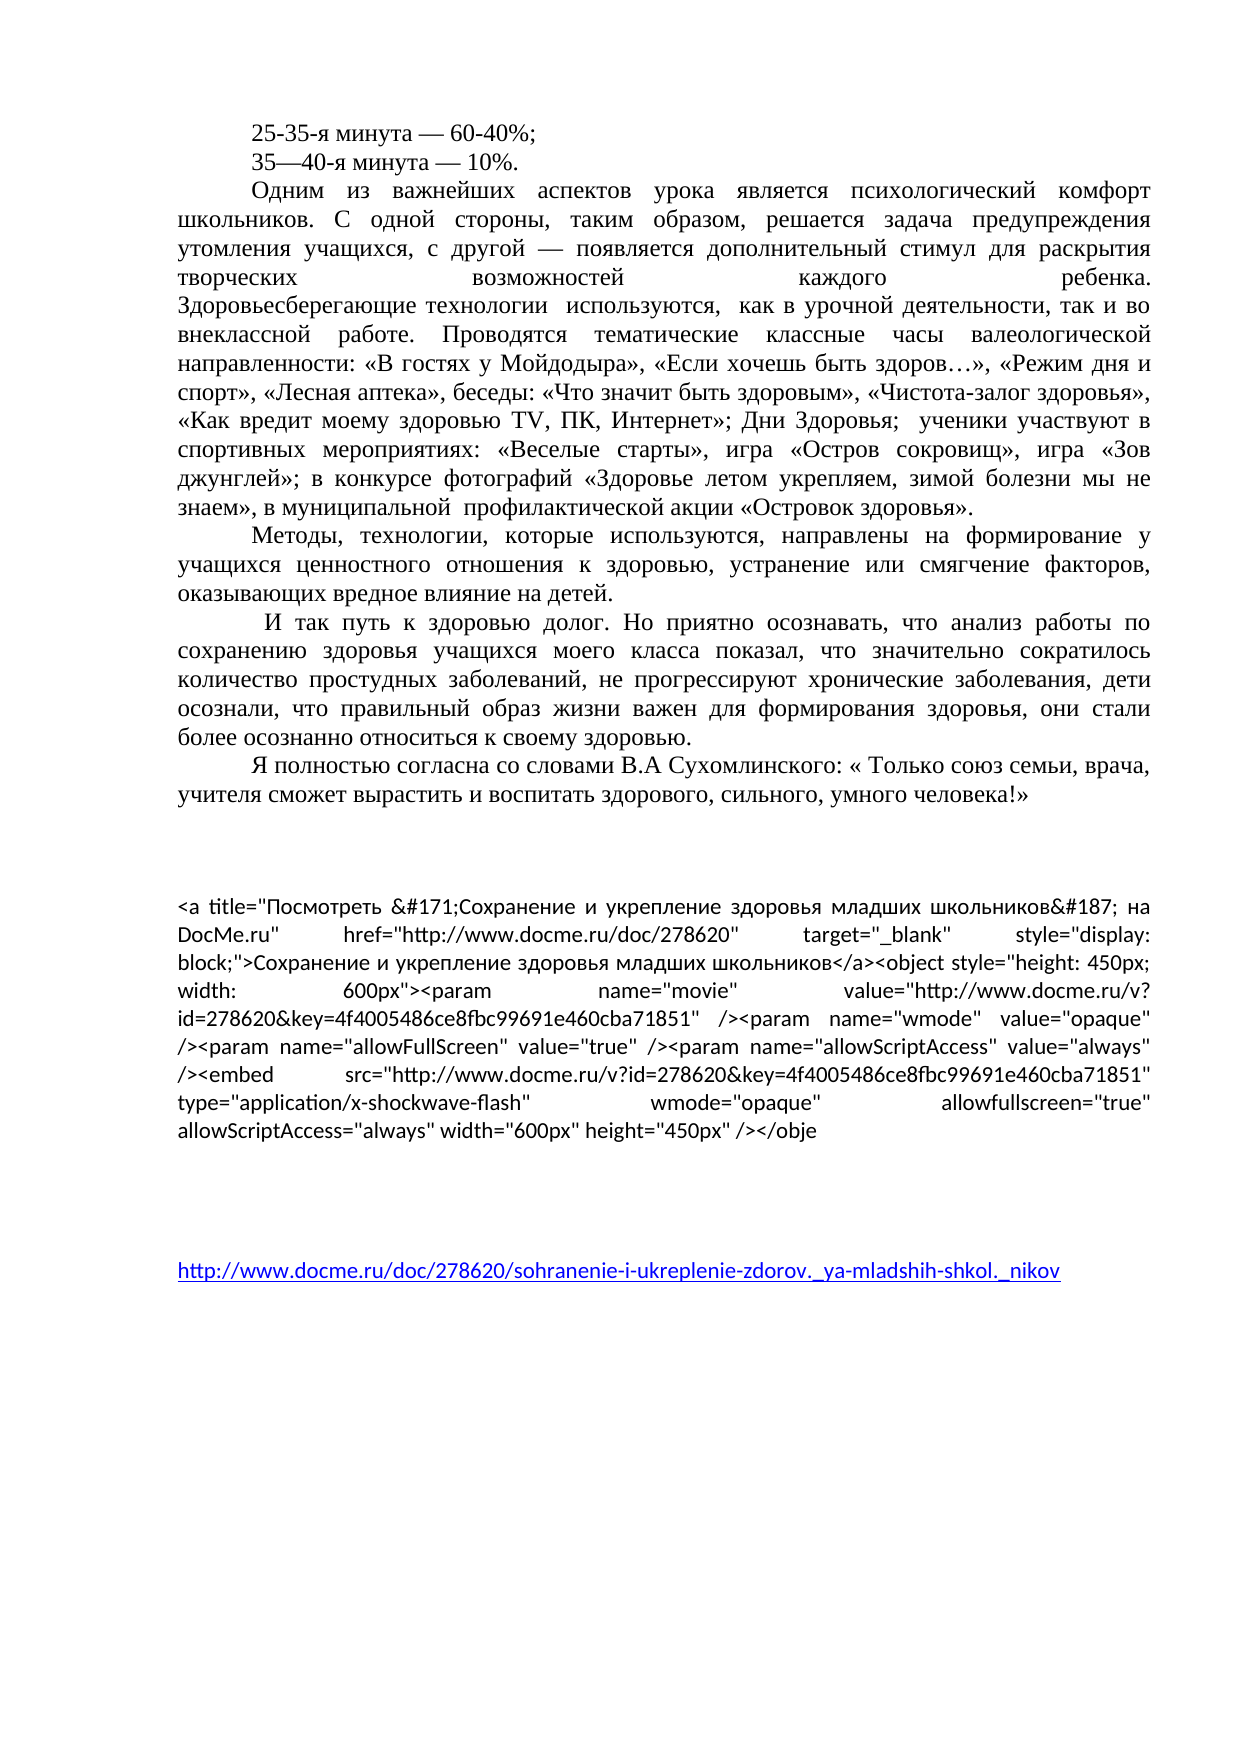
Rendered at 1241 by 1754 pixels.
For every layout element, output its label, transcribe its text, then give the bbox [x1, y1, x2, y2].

text 35—40-я минута — 10%. [251, 147, 1152, 176]
text <a title="Посмотреть &#171;Сохранение и укрепление здоровья младших школьников&#187; на DocMe.ru" href="http://www.docme.ru/doc/278620" target="_blank" style="display: block;">Сохранение и укрепление здоровья младших школьников</a><object style="height: 450px; width: 600px"><param name="movie" value="http://www.docme.ru/v?id=278620&key=4f4005486ce8fbc99691e460cba71851" /><param name="wmode" value="opaque" /><param name="allowFullScreen" value="true" /><param name="allowScriptAccess" value="always" /><embed src="http://www.docme.ru/v?id=278620&key=4f4005486ce8fbc99691e460cba71851" type="application/x-shockwave-flash" wmode="opaque" allowfullscreen="true" allowScriptAccess="always" width="600px" height="450px" /></obje [177, 892, 1152, 1144]
text http://www.docme.ru/doc/278620/sohranenie-i-ukreplenie-zdorov._ya-mladshih-shkol._nikov [177, 1256, 1152, 1284]
text Методы, технологии, которые используются, направлены на формирование у учащихся ценностного отношения к здоровью, устранение или смягчение факторов, оказывающих вредное влияние на детей. [177, 521, 1152, 607]
text И так путь к здоровью долог. Но приятно осознавать, что анализ работы по сохранению здоровья учащихся моего класса показал, что значительно сократилось количество простудных заболеваний, не прогрессируют хронические заболевания, дети осознали, что правильный образ жизни важен для формирования здоровья, они стали более осознанно относиться к своему здоровью. [177, 607, 1152, 751]
text Я полностью согласна со словами В.А Сухомлинского: « Только союз семьи, врача, учителя сможет вырастить и воспитать здорового, сильного, умного человека!» [177, 751, 1152, 808]
text Одним из важнейших аспектов урока является психологический комфорт школьников. С одной стороны, таким образом, решается задача предупреждения утомления учащихся, с другой — появляется дополнительный стимул для раскрытия творческих возможностей каждого ребенка. Здоровьесберегающие технологии используются, как в урочной деятельности, так и во внеклассной работе. Проводятся тематические классные часы валеологической направленности: «В гостях у Мойдодыра», «Если хочешь быть здоров…», «Режим дня и спорт», «Лесная аптека», беседы: «Что значит быть здоровым», «Чистота-залог здоровья», «Как вредит моему здоровью TV, ПК, Интернет»; Дни Здоровья; ученики участвуют в спортивных мероприятиях: «Веселые старты», игра «Остров сокровищ», игра «Зов джунглей»; в конкурсе фотографий «Здоровье летом укрепляем, зимой болезни мы не знаем», в муниципальной профилактической акции «Островок здоровья». [177, 176, 1152, 521]
text 25-35-я минута — 60-40%; [251, 118, 1152, 147]
